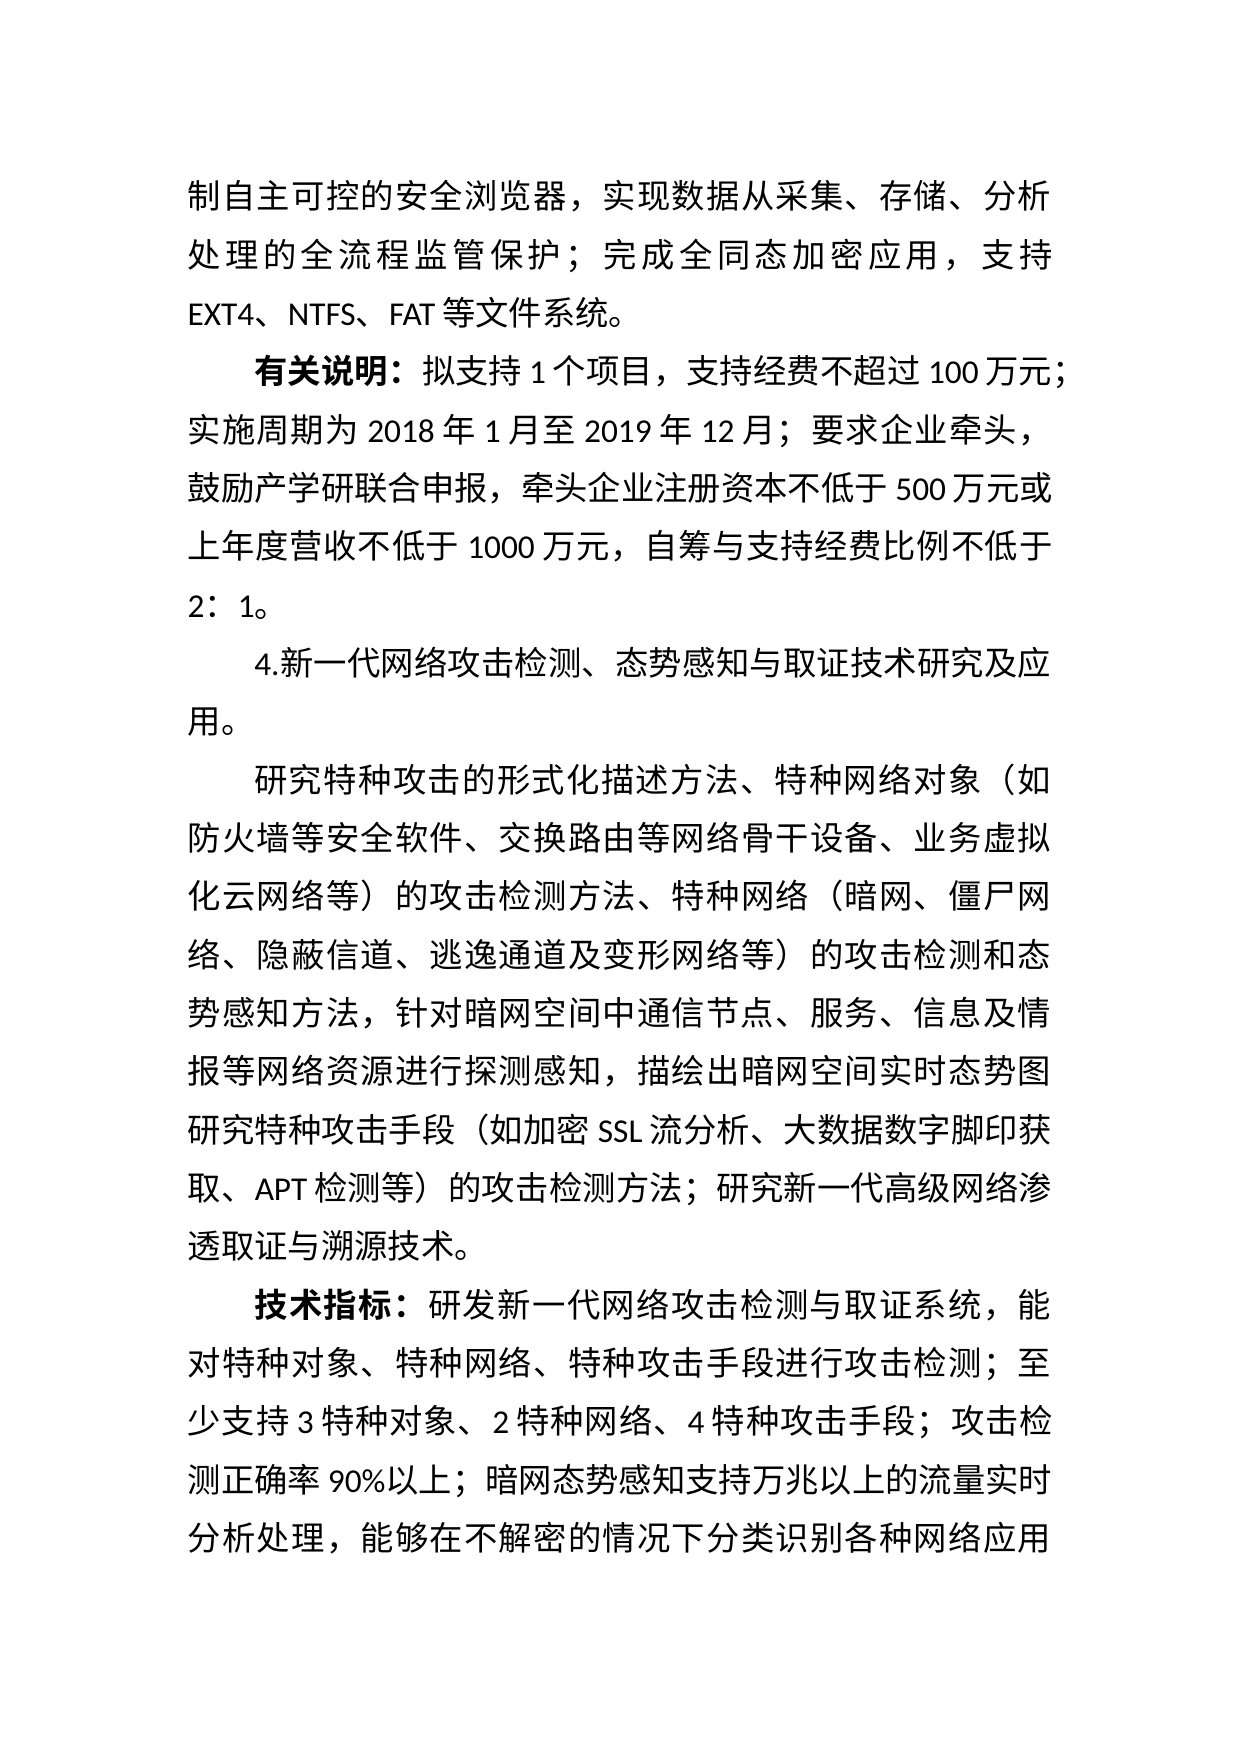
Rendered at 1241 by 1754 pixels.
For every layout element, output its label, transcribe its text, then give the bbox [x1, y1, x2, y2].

text 研究特种攻击的形式化描述方法、特种网络对象（如防火墙等安全软件、交换路由等网络骨干设备、业务虚拟化云网络等）的攻击检测方法、特种网络（暗网、僵尸网络、隐蔽信道、逃逸通道及变形网络等）的攻击检测和态势感知方法，针对暗网空间中通信节点、服务、信息及情报等网络资源进行探测感知，描绘出暗网空间实时态势图；研究特种攻击手段（如加密SSL流分析、大数据数字脚印获取、APT检测等）的攻击检测方法；研究新一代高级网络渗透取证与溯源技术。 [187, 745, 1053, 1270]
text 有关说明：拟支持1个项目，支持经费不超过100万元；实施周期为2018年1月至2019年12月；要求企业牵头，鼓励产学研联合申报，牵头企业注册资本不低于500万元或上年度营收不低于1000万元，自筹与支持经费比例不低于2：1。 [187, 337, 1053, 629]
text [187, 1270, 1053, 1562]
text 4.新一代网络攻击检测、态势感知与取证技术研究及应用。 [187, 629, 1053, 745]
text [187, 162, 1053, 337]
